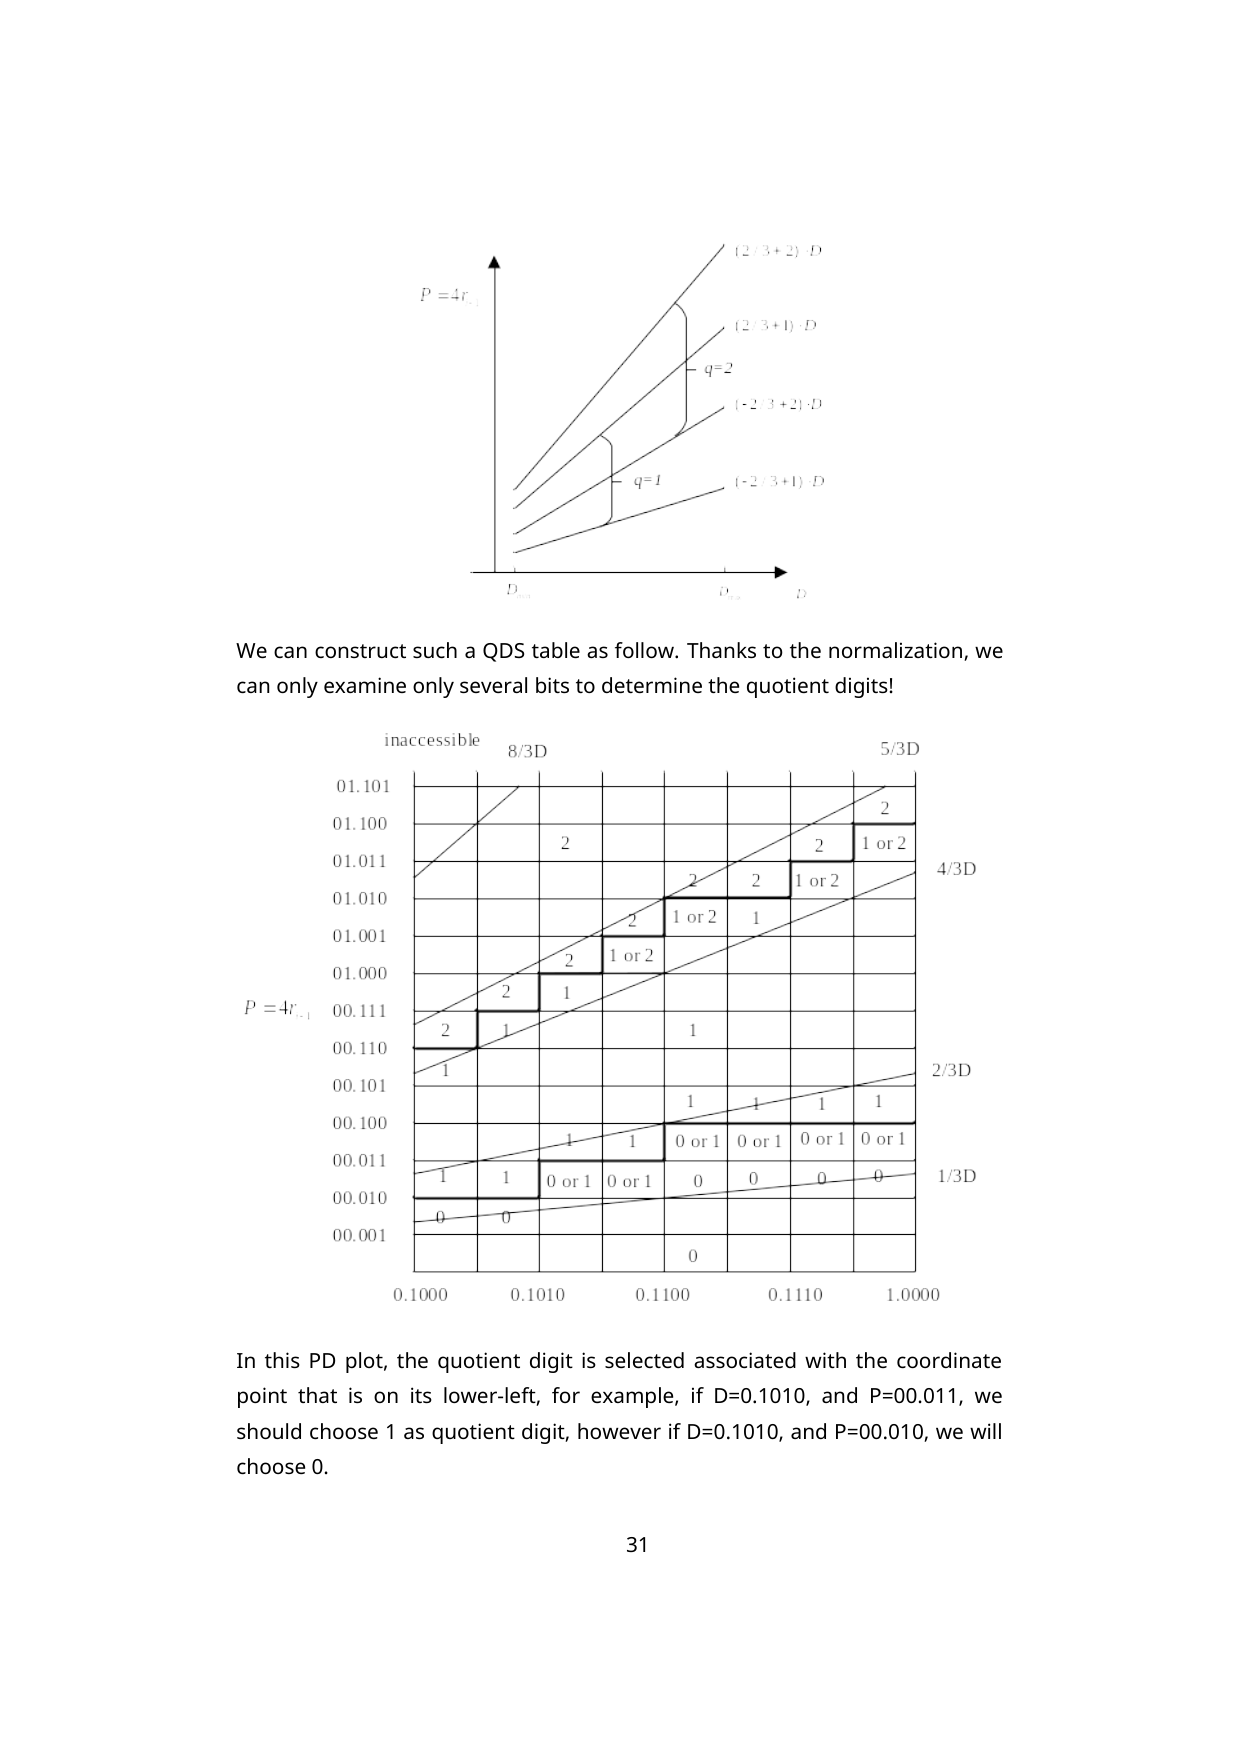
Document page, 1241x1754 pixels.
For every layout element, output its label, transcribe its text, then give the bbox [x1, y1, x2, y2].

text In this PD plot, the quotient digit is selected associated with the coordinate point that is on its lower-left, for example, if D=0.1010, and P=00.011, we should choose 1 as quotient digit, however if D=0.1010, and P=00.010, we will choose 0. [236, 1346, 1004, 1481]
text We can construct such a QDS table as follow. Thanks to the normalization, we can only examine only several bits to determine the quotient digits! [236, 636, 1004, 700]
